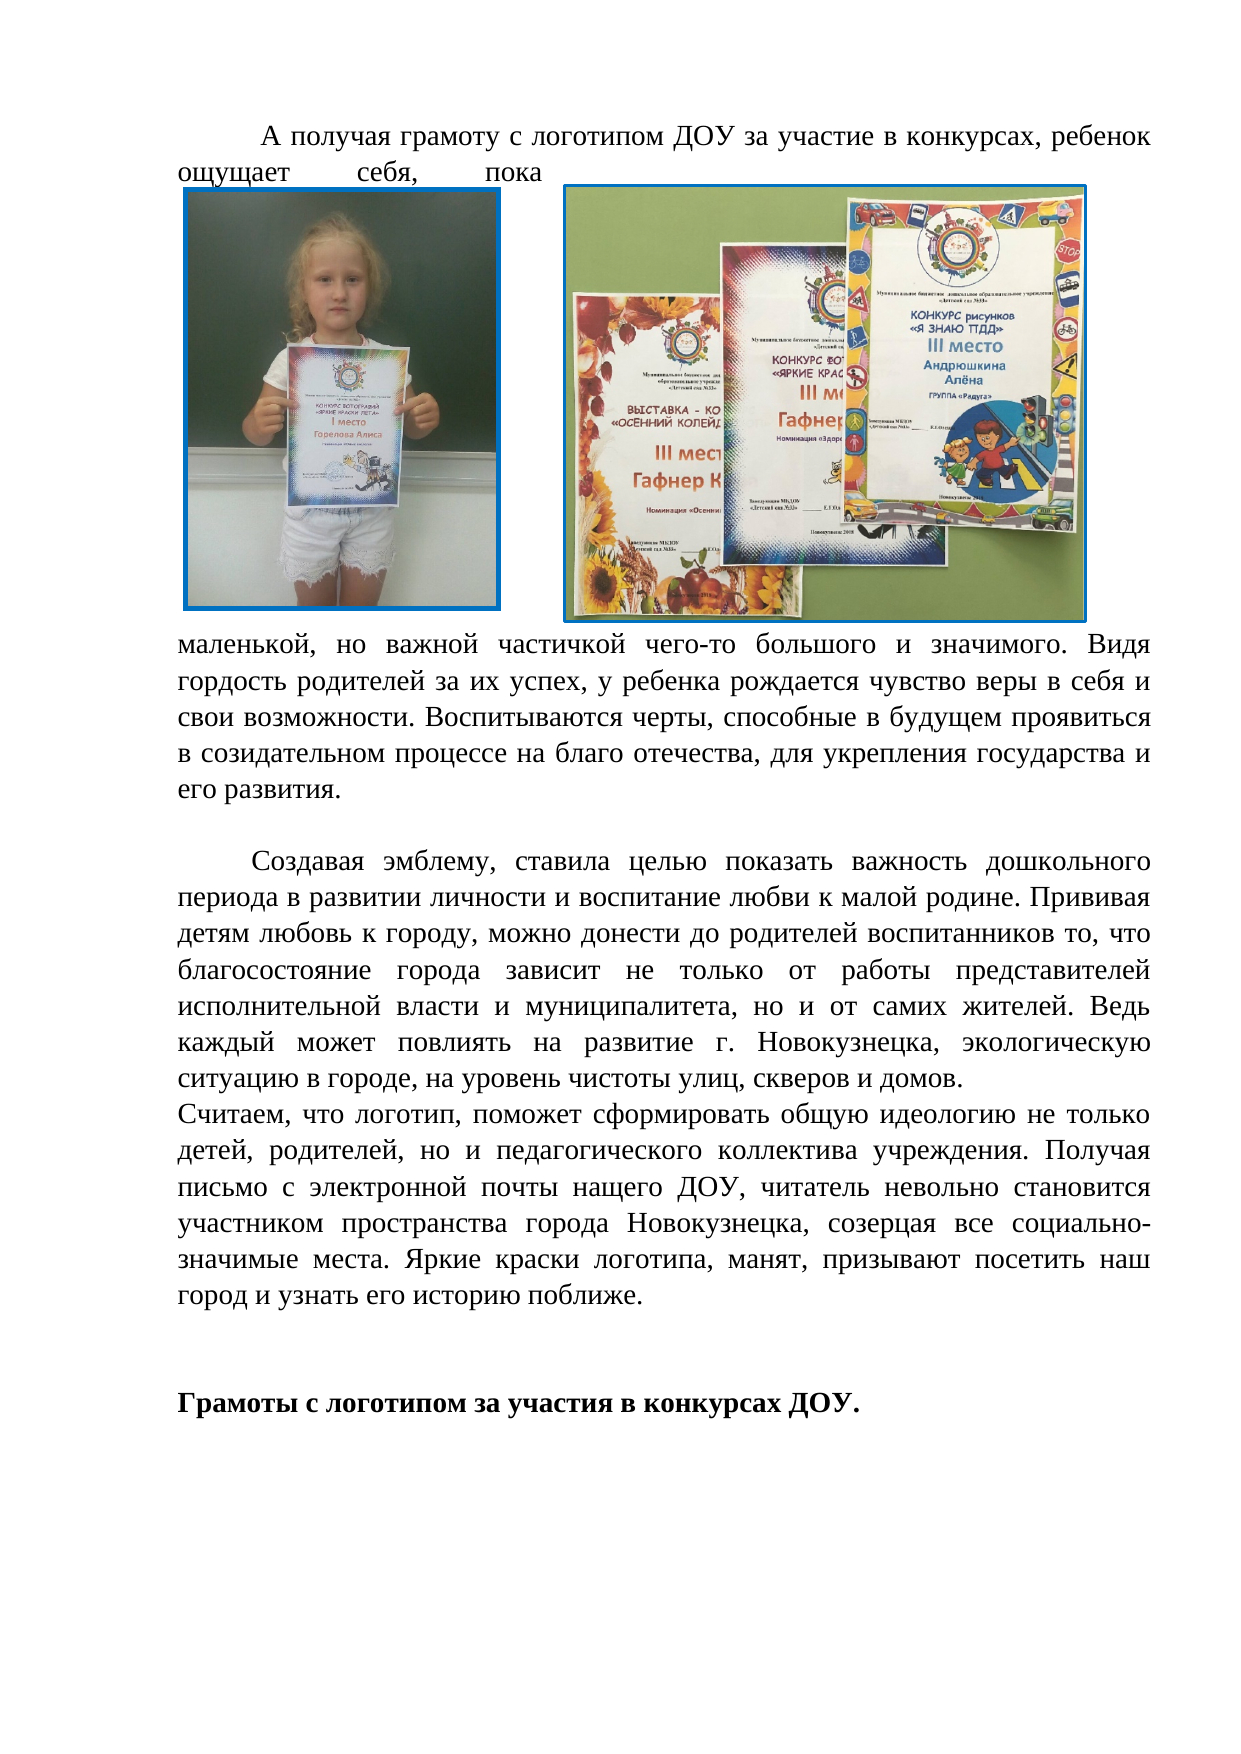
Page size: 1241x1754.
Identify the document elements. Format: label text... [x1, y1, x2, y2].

text Создавая эмблему, ставила целью показать важность дошкольного периода в развитии личности и воспитание любви к малой родине. Прививая детям любовь к городу, можно донести до родителей воспитанников то, что благосостояние города зависит не только от работы представителей исполнительной власти и муниципалитета, но и от самих жителей. Ведь каждый может повлиять на развитие г. Новокузнецка, экологическую ситуацию в городе, на уровень чистоты улиц, скверов и домов. [177, 699, 1152, 949]
text Грамоты с логотипом за участия в конкурсах ДОУ. [177, 1241, 1152, 1274]
picture [566, 187, 1084, 620]
picture [188, 192, 496, 606]
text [177, 118, 1152, 660]
text Считаем, что логотип, поможет сформировать общую идеологию не только детей, родителей, но и педагогического коллектива учреждения. Получая письмо с электронной почты нащего ДОУ, читатель невольно становится участником пространства города Новокузнецка, созерцая все социально-значимые места. Яркие краски логотипа, манят, призывают посетить наш город и узнать его историю поближе. [177, 952, 1152, 1166]
